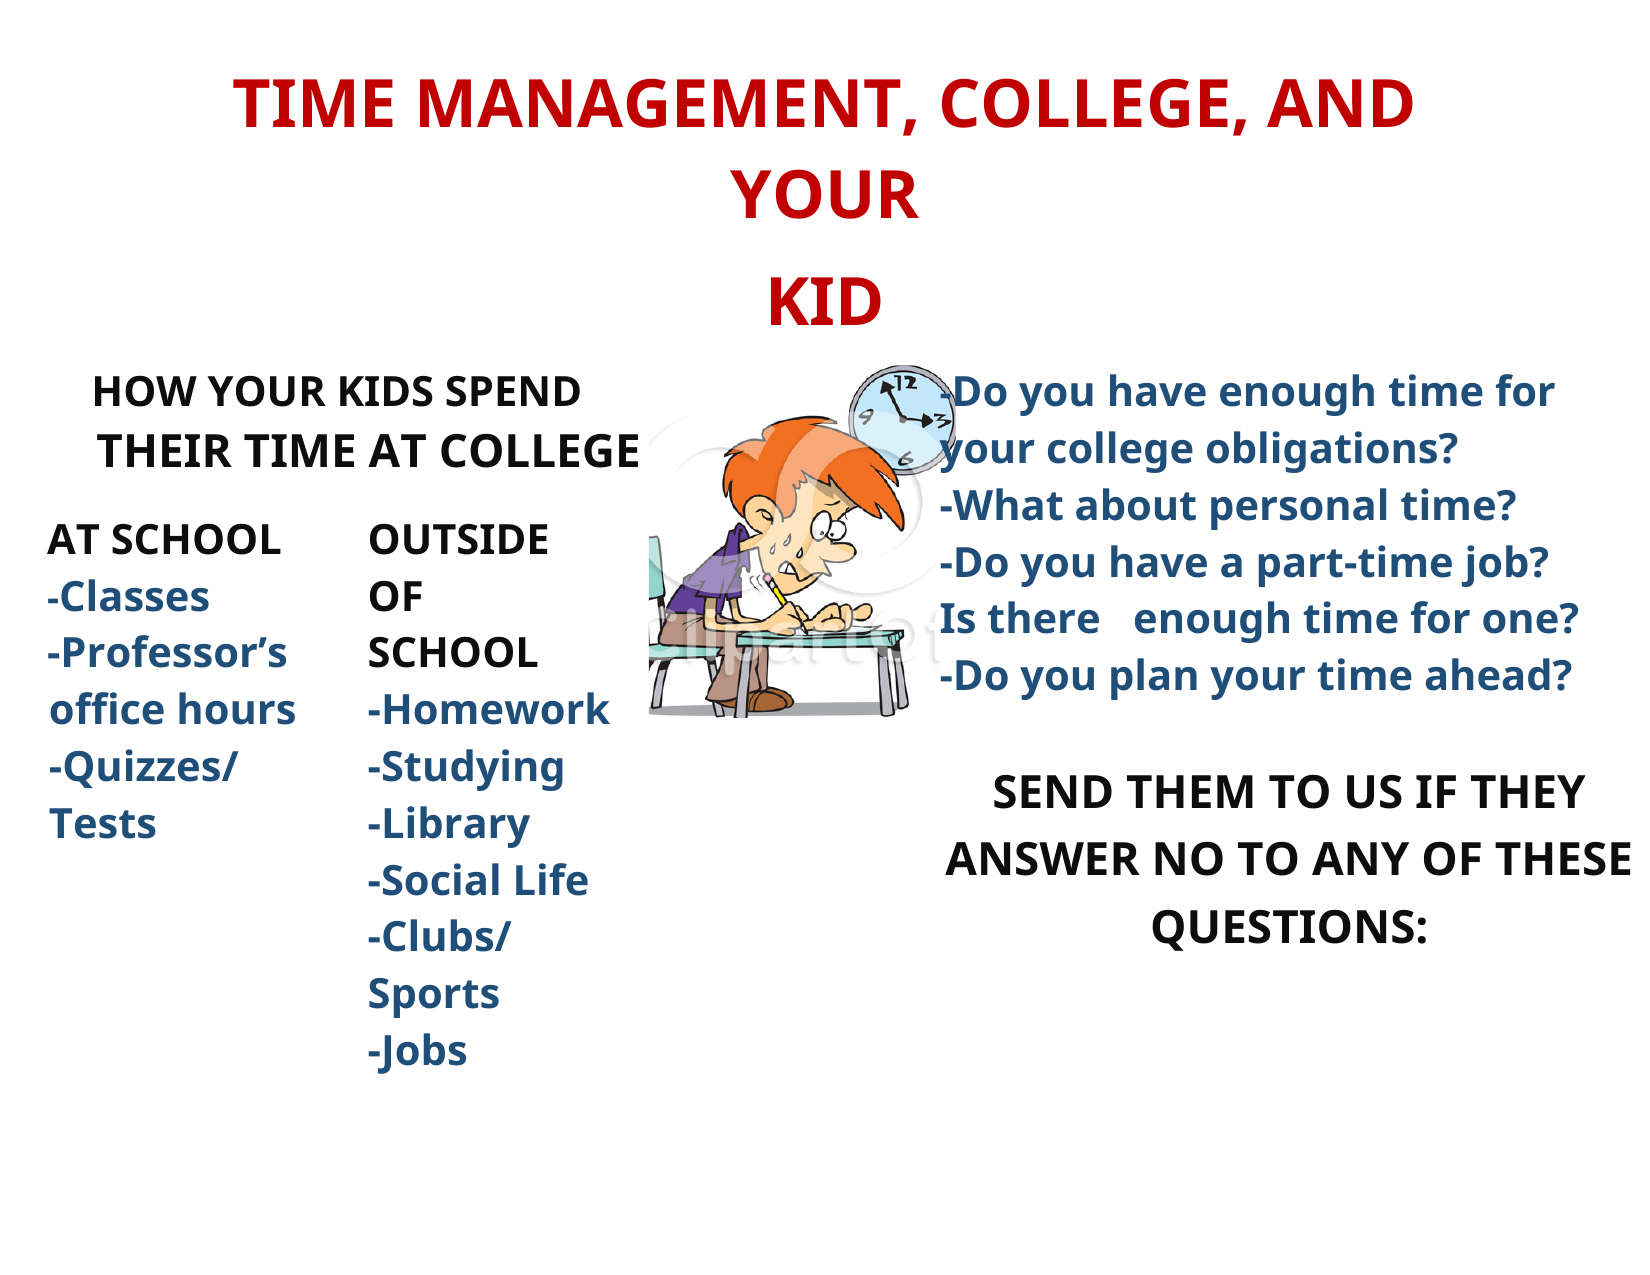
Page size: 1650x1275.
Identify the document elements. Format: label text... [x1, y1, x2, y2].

text KID [150, 254, 1500, 345]
table_header HOW YOUR KIDS SPEND THEIR TIME AT COLLEGE [38, 362, 825, 1077]
text TIME MANAGEMENT, COLLEGE, AND YOUR [150, 56, 1500, 238]
table_header SEND THEM TO US IF THEY ANSWER NO TO ANY OF THESE QUESTIONS: [825, 362, 1612, 1077]
